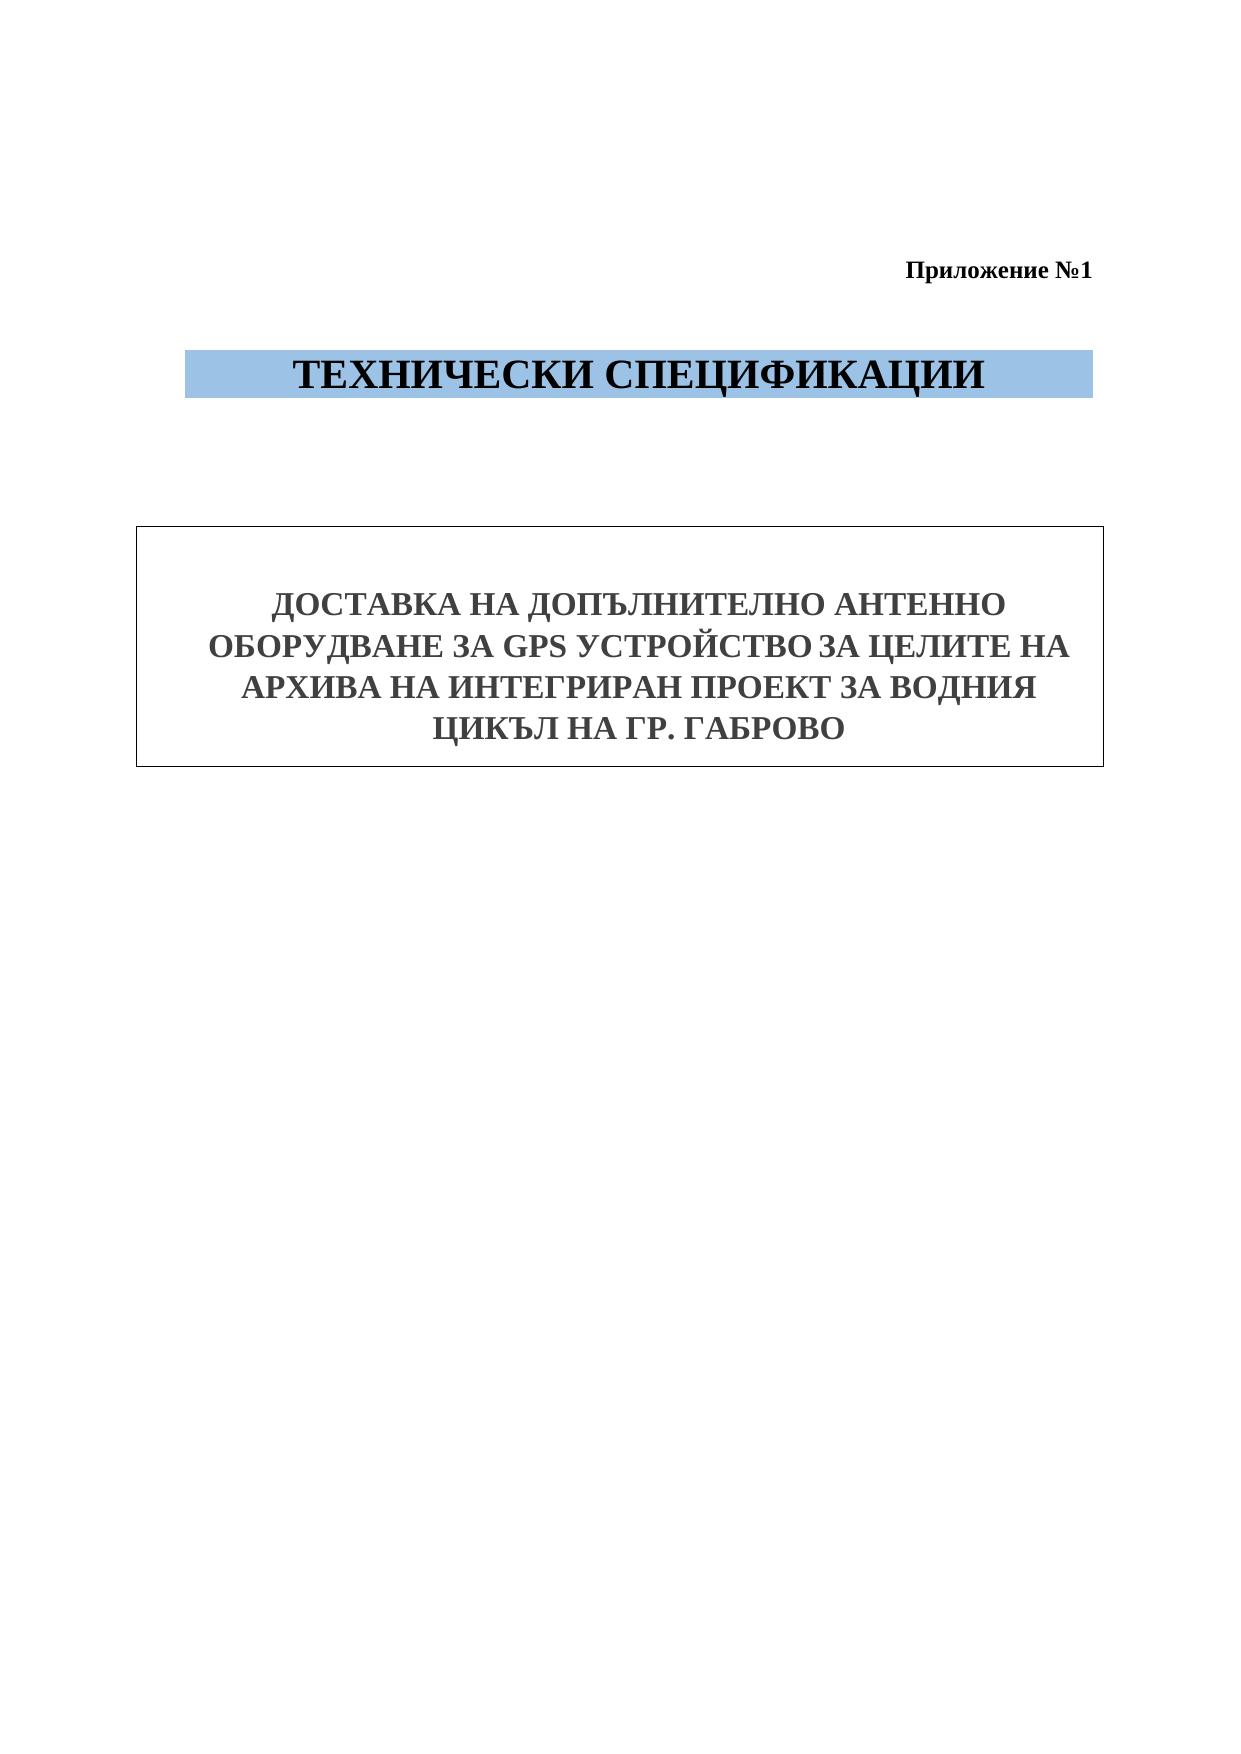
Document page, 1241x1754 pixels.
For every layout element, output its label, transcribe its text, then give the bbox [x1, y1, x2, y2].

text Приложение №1 [185, 255, 1093, 284]
table_header ДОСТАВКА НА ДОПЪЛНИТЕЛНО АНТЕННО ОБОРУДВАНЕ ЗА GPS УСТРОЙСТВО ЗА ЦЕЛИТЕ НА АРХИВА НА ИНТЕГРИРАН ПРОЕКТ ЗА ВОДНИЯ ЦИКЪЛ НА ГР. ГАБРОВО [137, 527, 1103, 766]
text ТЕХНИЧЕСКИ СПЕЦИФИКАЦИИ [185, 350, 1093, 398]
